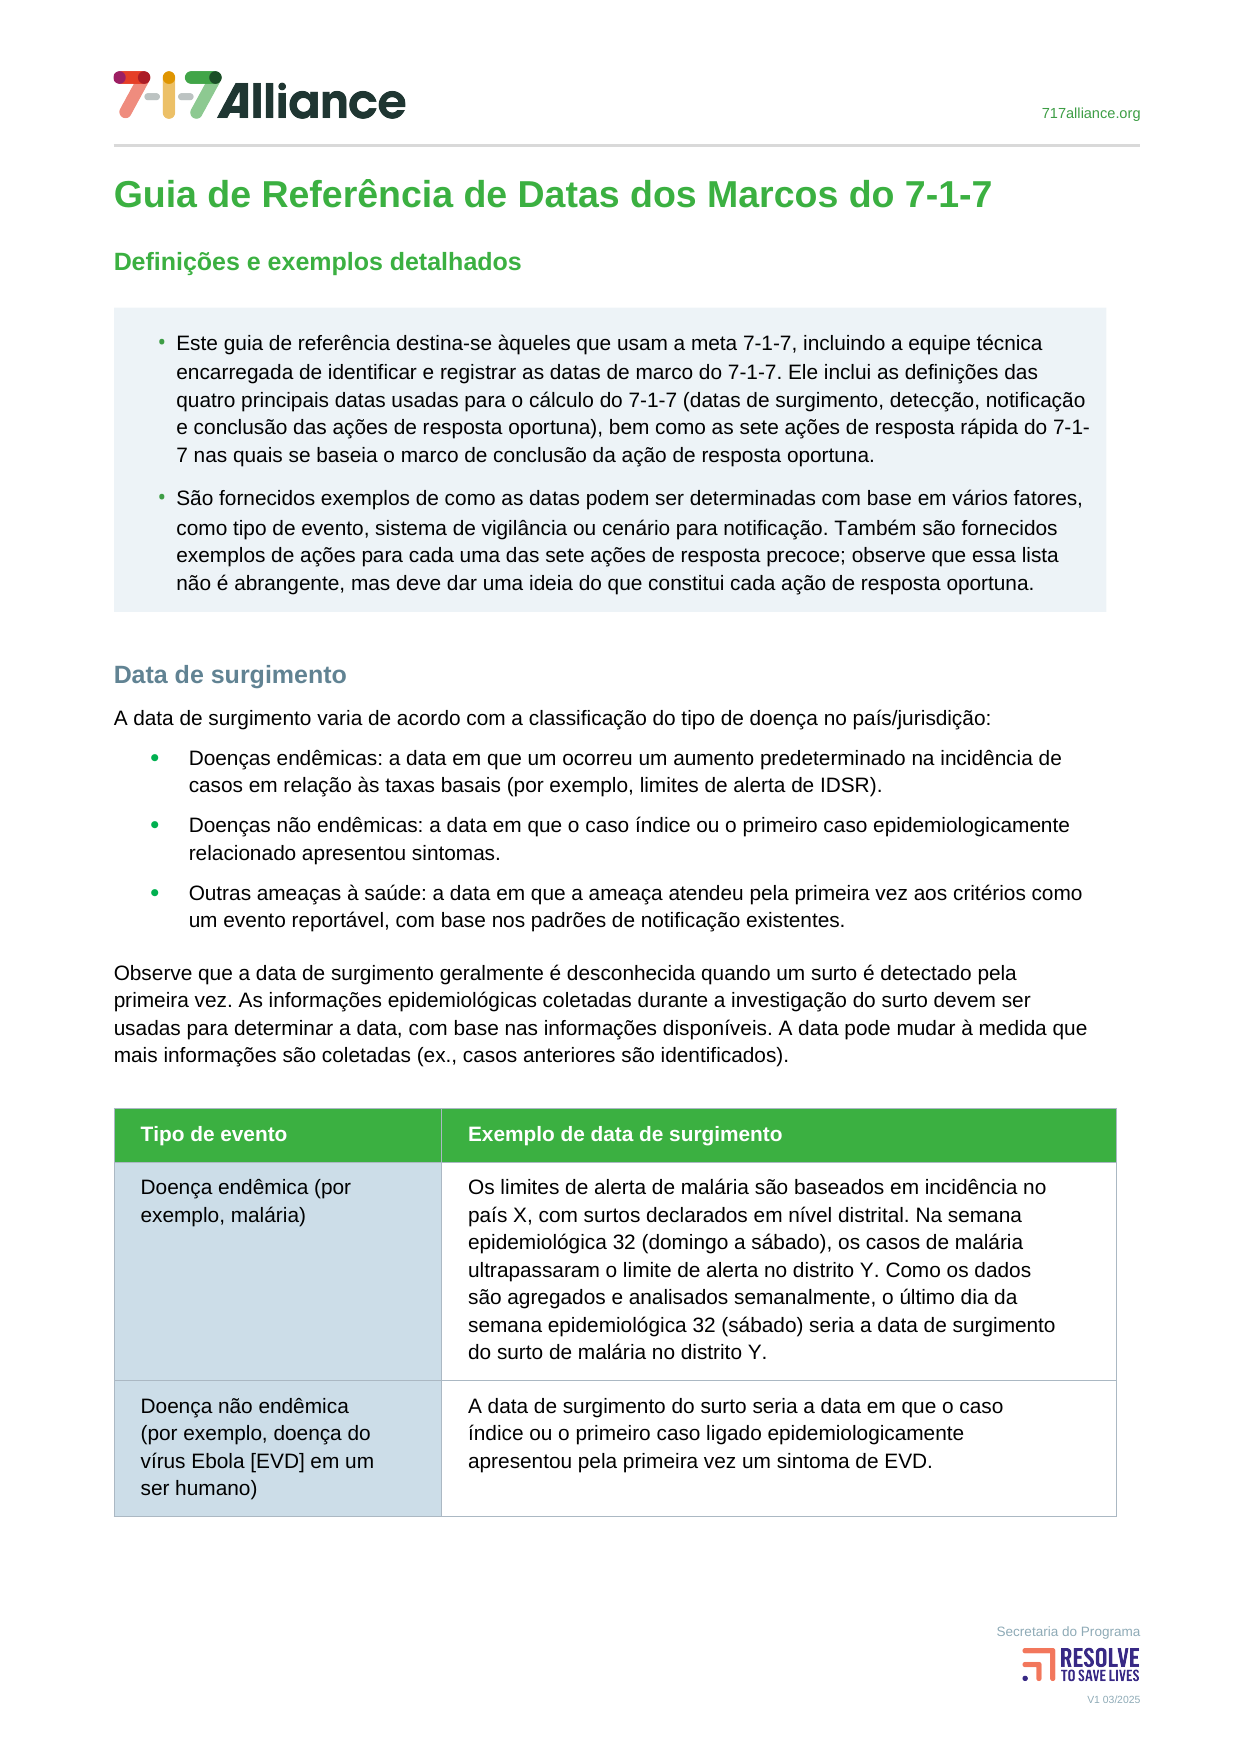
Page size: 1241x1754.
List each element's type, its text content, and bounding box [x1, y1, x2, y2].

text Observe que a data de surgimento geralmente é desconhecida quando um surto é detectado pela primeira vez. As informações epidemiológicas coletadas durante a investigação do surto devem ser usadas para determinar a data, com base nas informações disponíveis. A data pode mudar à medida que mais informações são coletadas (ex., casos anteriores são identificados). [113, 961, 1094, 1067]
list Doenças endêmicas: a data em que um ocorreu um aumento predeterminado na incidência de casos em relação às taxas basais (por exemplo, limites de alerta de IDSR). [151, 745, 1094, 797]
picture [113, 71, 406, 119]
picture [1020, 1645, 1141, 1688]
subtitle Definições e exemplos detalhados [113, 247, 1140, 276]
table_cell Doença não endêmica (por exemplo, doença do vírus Ebola [EVD] em um ser humano) [115, 1381, 441, 1516]
list Doenças não endêmicas: a data em que o caso índice ou o primeiro caso epidemiologicamente relacionado apresentou sintomas. [151, 813, 1094, 864]
list Outras ameaças à saúde: a data em que a ameaça atendeu pela primeira vez aos critérios como um evento reportável, com base nos padrões de notificação existentes. [151, 881, 1094, 932]
subtitle Data de surgimento [113, 660, 1140, 688]
table_cell A data de surgimento do surto seria a data em que o caso índice ou o primeiro caso ligado epidemiologicamente apresentou pela primeira vez um sintoma de EVD. [442, 1381, 1116, 1516]
table_cell Os limites de alerta de malária são baseados em incidência no país X, com surtos declarados em nível distrital. Na semana epidemiológica 32 (domingo a sábado), os casos de malária ultrapassaram o limite de alerta no distrito Y. Como os dados são agregados e analisados semanalmente, o último dia da semana epidemiológica 32 (sábado) seria a data de surgimento do surto de malária no distrito Y. [442, 1163, 1116, 1380]
text A data de surgimento varia de acordo com a classificação do tipo de doença no país/jurisdição: [113, 705, 1094, 729]
table_header Tipo de evento [115, 1109, 441, 1162]
table_cell Doença endêmica (por exemplo, malária) [115, 1163, 441, 1380]
subtitle Guia de Referência de Datas dos Marcos do 7-1-7 [113, 172, 1140, 215]
table_header Exemplo de data de surgimento [442, 1109, 1116, 1162]
